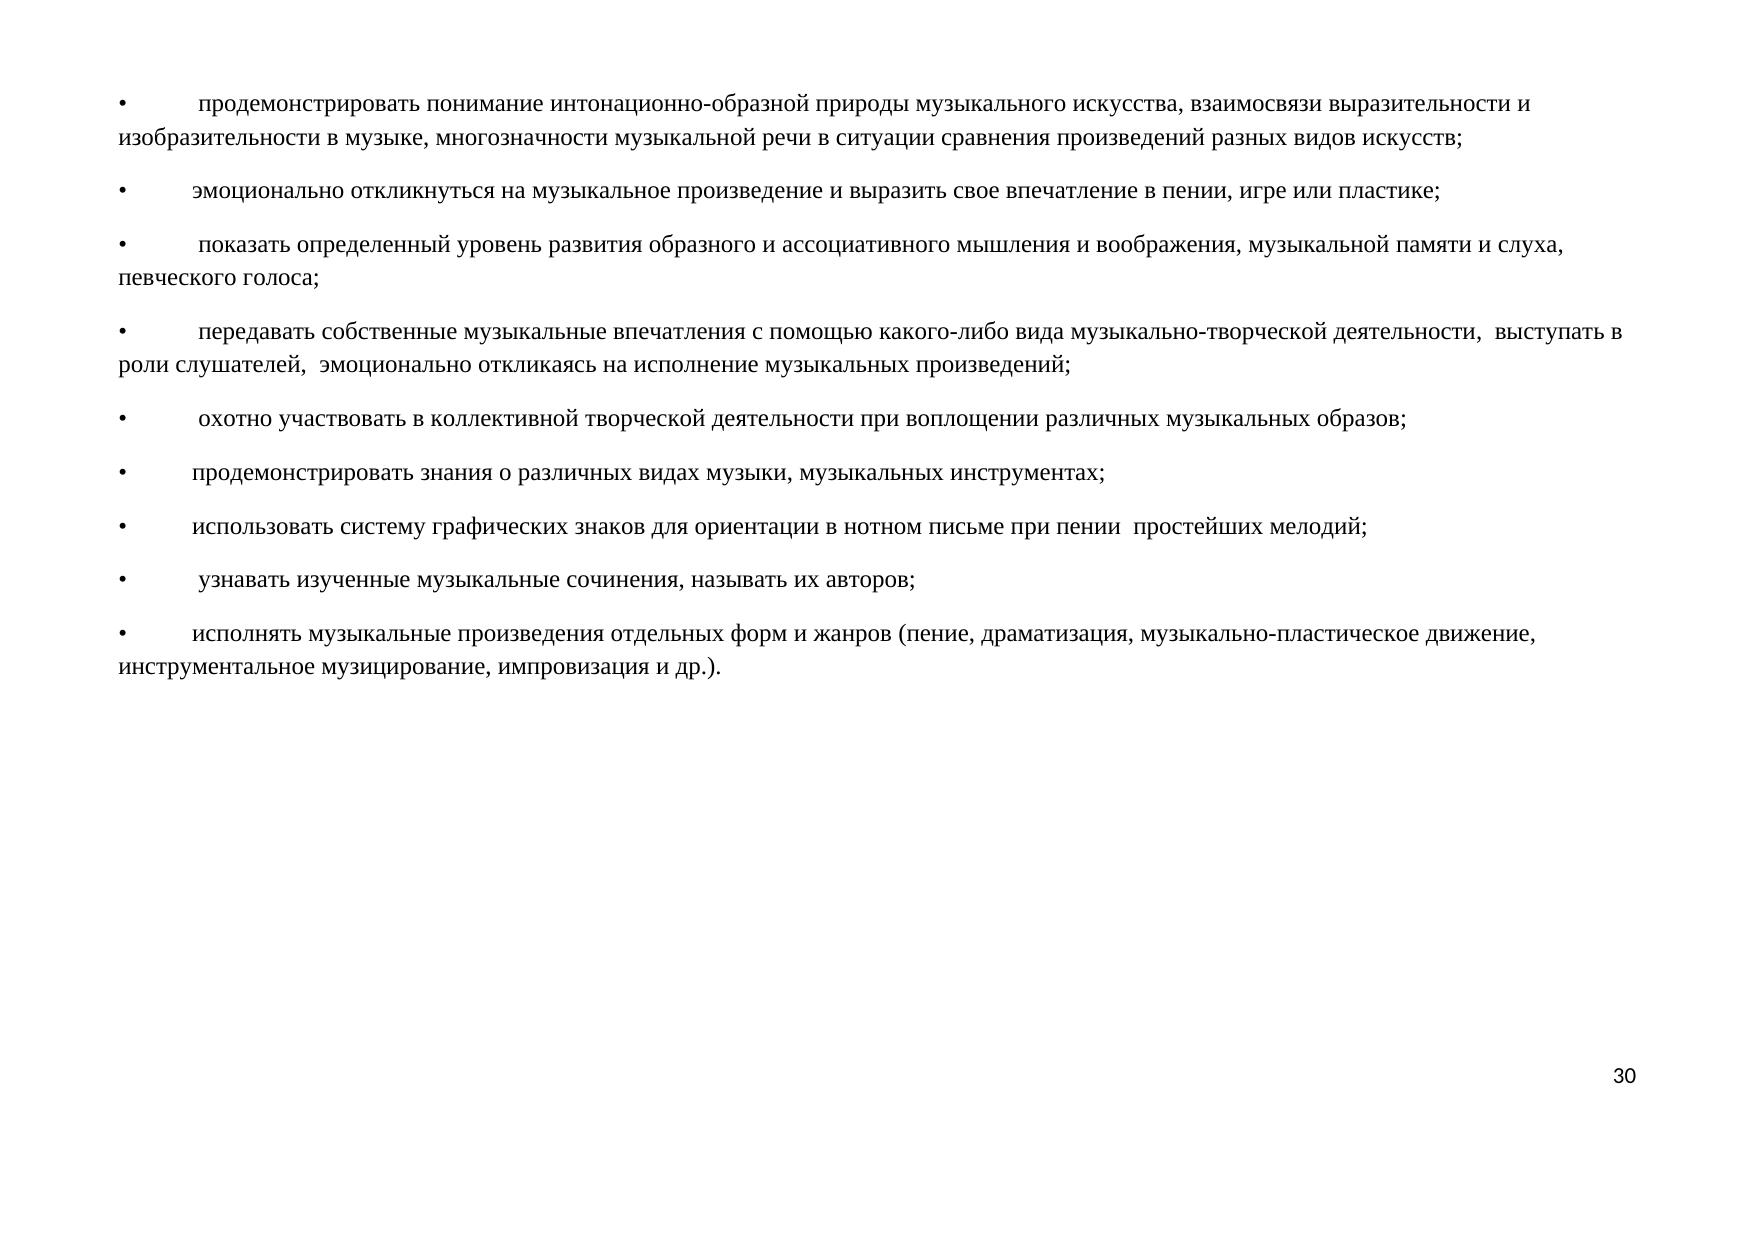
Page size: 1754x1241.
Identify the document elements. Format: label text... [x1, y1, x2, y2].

text • передавать собственные музыкальные впечатления с помощью какого-либо вида музыкально-творческой деятельности, выступать в роли слушателей, эмоционально откликаясь на исполнение музыкальных произведений; [118, 316, 1636, 378]
text • узнавать изученные музыкальные сочинения, называть их авторов; [118, 564, 1636, 593]
text • продемонстрировать знания о различных видах музыки, музыкальных инструментах; [118, 457, 1636, 486]
text • эмоционально откликнуться на музыкальное произведение и выразить свое впечатление в пении, игре или пластике; [118, 175, 1636, 204]
text • показать определенный уровень развития образного и ассоциативного мышления и воображения, музыкальной памяти и слуха, певческого голоса; [118, 229, 1636, 291]
text • использовать систему графических знаков для ориентации в нотном письме при пении простейших мелодий; [118, 511, 1636, 539]
text • продемонстрировать понимание интонационно-образной природы музыкального искусства, взаимосвязи выразительности и изобразительности в музыке, многозначности музыкальной речи в ситуации сравнения произведений разных видов искусств; [118, 88, 1636, 150]
text • исполнять музыкальные произведения отдельных форм и жанров (пение, драматизация, музыкально-пластическое движение, инструментальное музицирование, импровизация и др.). [118, 618, 1636, 680]
text • охотно участвовать в коллективной творческой деятельности при воплощении различных музыкальных образов; [118, 403, 1636, 432]
